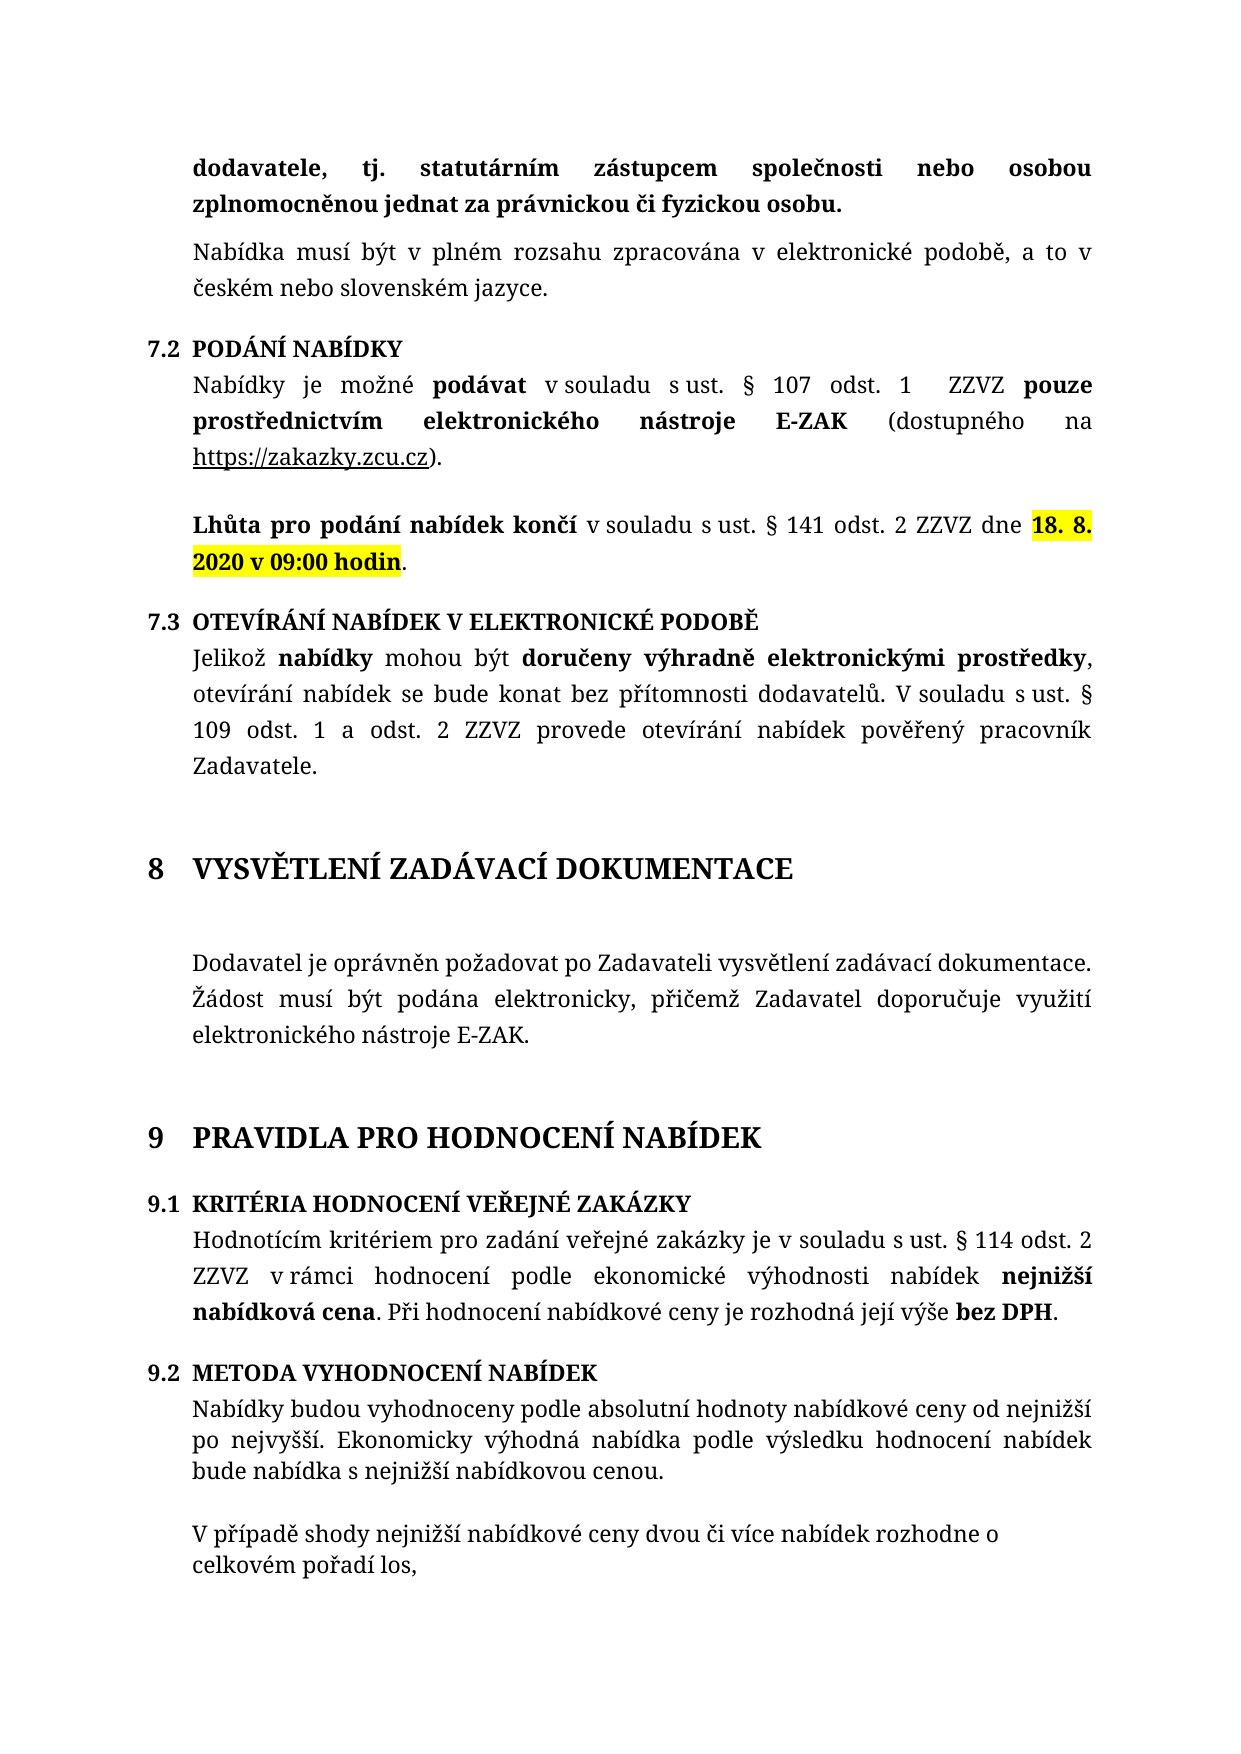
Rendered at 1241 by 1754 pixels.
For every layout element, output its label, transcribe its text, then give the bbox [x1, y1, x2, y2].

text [192, 152, 1093, 219]
subtitle OTEVÍRÁNÍ NABÍDEK V ELEKTRONICKÉ PODOBĚ [148, 606, 1093, 638]
text Jelikož nabídky mohou být doručeny výhradně elektronickými prostředky, otevírání nabídek se bude konat bez přítomnosti dodavatelů. V souladu s ust. § 109 odst. 1 a odst. 2 ZZVZ provede otevírání nabídek pověřený pracovník Zadavatele. [193, 642, 1093, 781]
text Dodavatel je oprávněn požadovat po Zadavateli vysvětlení zadávací dokumentace. Žádost musí být podána elektronicky, přičemž Zadavatel doporučuje využití elektronického nástroje E-ZAK. [192, 947, 1093, 1050]
text V případě shody nejnižší nabídkové ceny dvou či více nabídek rozhodne o celkovém pořadí los, [192, 1518, 1093, 1580]
text Hodnotícím kritériem pro zadání veřejné zakázky je v souladu s ust. § 114 odst. 2 ZZVZ v rámci hodnocení podle ekonomické výhodnosti nabídek nejnižší nabídková cena. Při hodnocení nabídkové ceny je rozhodná její výše bez DPH. [193, 1224, 1093, 1327]
subtitle KRITÉRIA HODNOCENÍ VEŘEJNÉ ZAKÁZKY [147, 1188, 1093, 1219]
subtitle METODA VYHODNOCENÍ NABÍDEK [147, 1357, 1093, 1388]
subtitle PRAVIDLA PRO HODNOCENÍ NABÍDEK [148, 1117, 1093, 1157]
text Nabídka musí být v plném rozsahu zpracována v elektronické podobě, a to v českém nebo slovenském jazyce. [193, 236, 1093, 303]
text Nabídky budou vyhodnoceny podle absolutní hodnoty nabídkové ceny od nejnižší po nejvyšší. Ekonomicky výhodná nabídka podle výsledku hodnocení nabídek bude nabídka s nejnižší nabídkovou cenou. [192, 1393, 1093, 1487]
subtitle VYSVĚTLENÍ ZADÁVACÍ DOKUMENTACE [148, 848, 1093, 888]
text Lhůta pro podání nabídek končí v souladu s ust. § 141 odst. 2 ZZVZ dne 18. 8. 2020 v 09:00 hodin. [193, 509, 1093, 577]
text Nabídky je možné podávat v souladu s ust. § 107 odst. 1 ZZVZ pouze prostřednictvím elektronického nástroje E-ZAK (dostupného na https://zakazky.zcu.cz). [193, 369, 1093, 472]
subtitle PODÁNÍ NABÍDKY [147, 333, 1093, 364]
